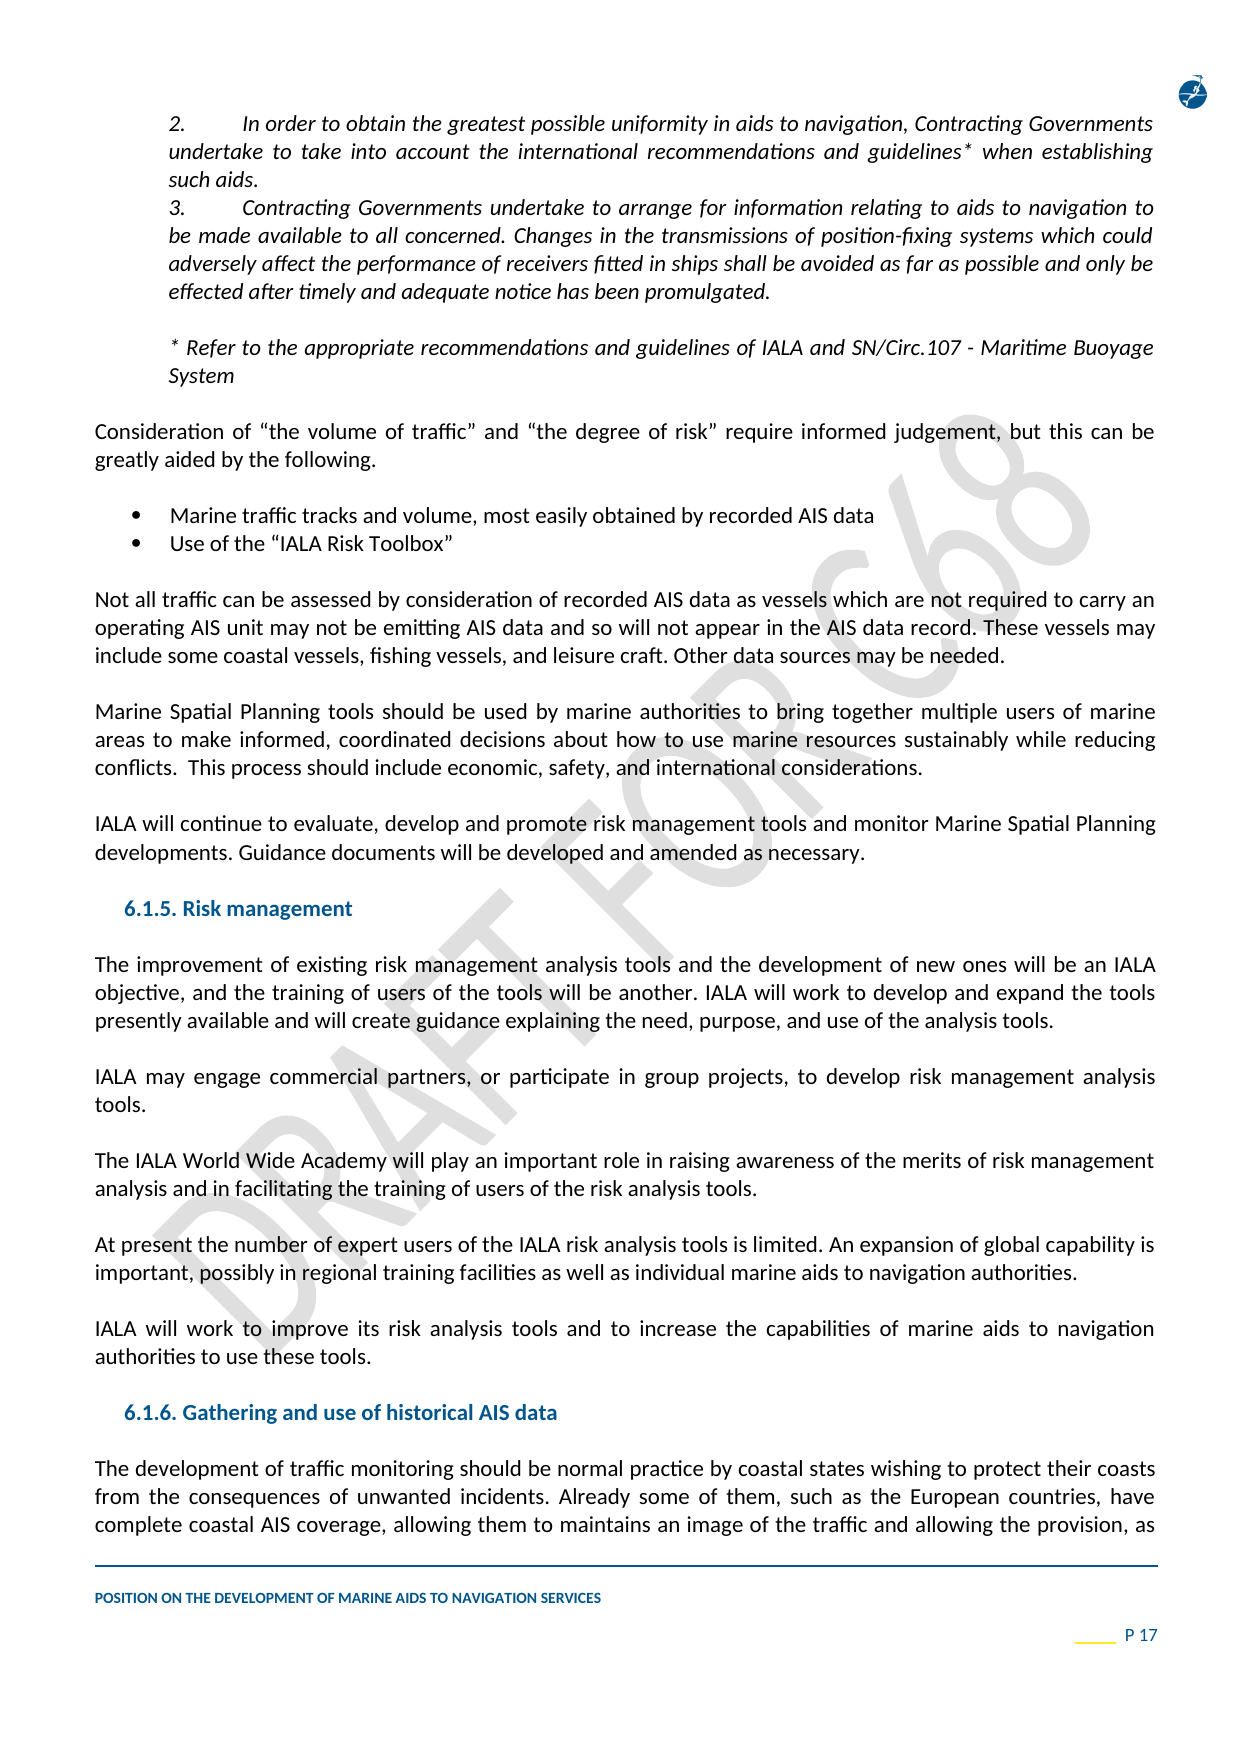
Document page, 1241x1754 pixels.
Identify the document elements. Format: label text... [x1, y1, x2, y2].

text 3. Contracting Governments undertake to arrange for information relating to aids to navigation to be made available to all concerned. Changes in the transmissions of position-fixing systems which could adversely affect the performance of receivers fitted in ships shall be avoided as far as possible and only be effected after timely and adequate notice has been promulgated. [168, 193, 1157, 305]
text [94, 1454, 1157, 1538]
text 2. In order to obtain the greatest possible uniformity in aids to navigation, Contracting Governments undertake to take into account the international recommendations and guidelines* when establishing such aids. [168, 109, 1157, 193]
list Marine traffic tracks and volume, most easily obtained by recorded AIS data [132, 501, 1157, 529]
picture [1147, 25, 1241, 144]
text Consideration of “the volume of traffic” and “the degree of risk” require informed judgement, but this can be greatly aided by the following. [94, 417, 1157, 473]
list IALA will continue to evaluate, develop and promote risk management tools and monitor Marine Spatial Planning developments. Guidance documents will be developed and amended as necessary. [94, 809, 1157, 866]
text Marine Spatial Planning tools should be used by marine authorities to bring together multiple users of marine areas to make informed, coordinated decisions about how to use marine resources sustainably while reducing conflicts. This process should include economic, safety, and international considerations. [94, 697, 1157, 782]
text IALA may engage commercial partners, or participate in group projects, to develop risk management analysis tools. [94, 1062, 1157, 1118]
text * Refer to the appropriate recommendations and guidelines of IALA and SN/Circ.107 - Maritime Buoyage System [168, 333, 1157, 389]
text At present the number of expert users of the IALA risk analysis tools is limited. An expansion of global capability is important, possibly in regional training facilities as well as individual marine aids to navigation authorities. [94, 1230, 1157, 1286]
subtitle Gathering and use of historical AIS data [124, 1398, 1157, 1426]
text Not all traffic can be assessed by consideration of recorded AIS data as vessels which are not required to carry an operating AIS unit may not be emitting AIS data and so will not appear in the AIS data record. These vessels may include some coastal vessels, fishing vessels, and leisure craft. Other data sources may be needed. [94, 585, 1157, 669]
subtitle Risk management [124, 894, 1157, 922]
text IALA will work to improve its risk analysis tools and to increase the capabilities of marine aids to navigation authorities to use these tools. [94, 1314, 1157, 1370]
text The improvement of existing risk management analysis tools and the development of new ones will be an IALA objective, and the training of users of the tools will be another. IALA will work to develop and expand the tools presently available and will create guidance explaining the need, purpose, and use of the analysis tools. [94, 950, 1157, 1034]
list Use of the “IALA Risk Toolbox” [132, 529, 1157, 557]
text The IALA World Wide Academy will play an important role in raising awareness of the merits of risk management analysis and in facilitating the training of users of the risk analysis tools. [94, 1146, 1157, 1202]
